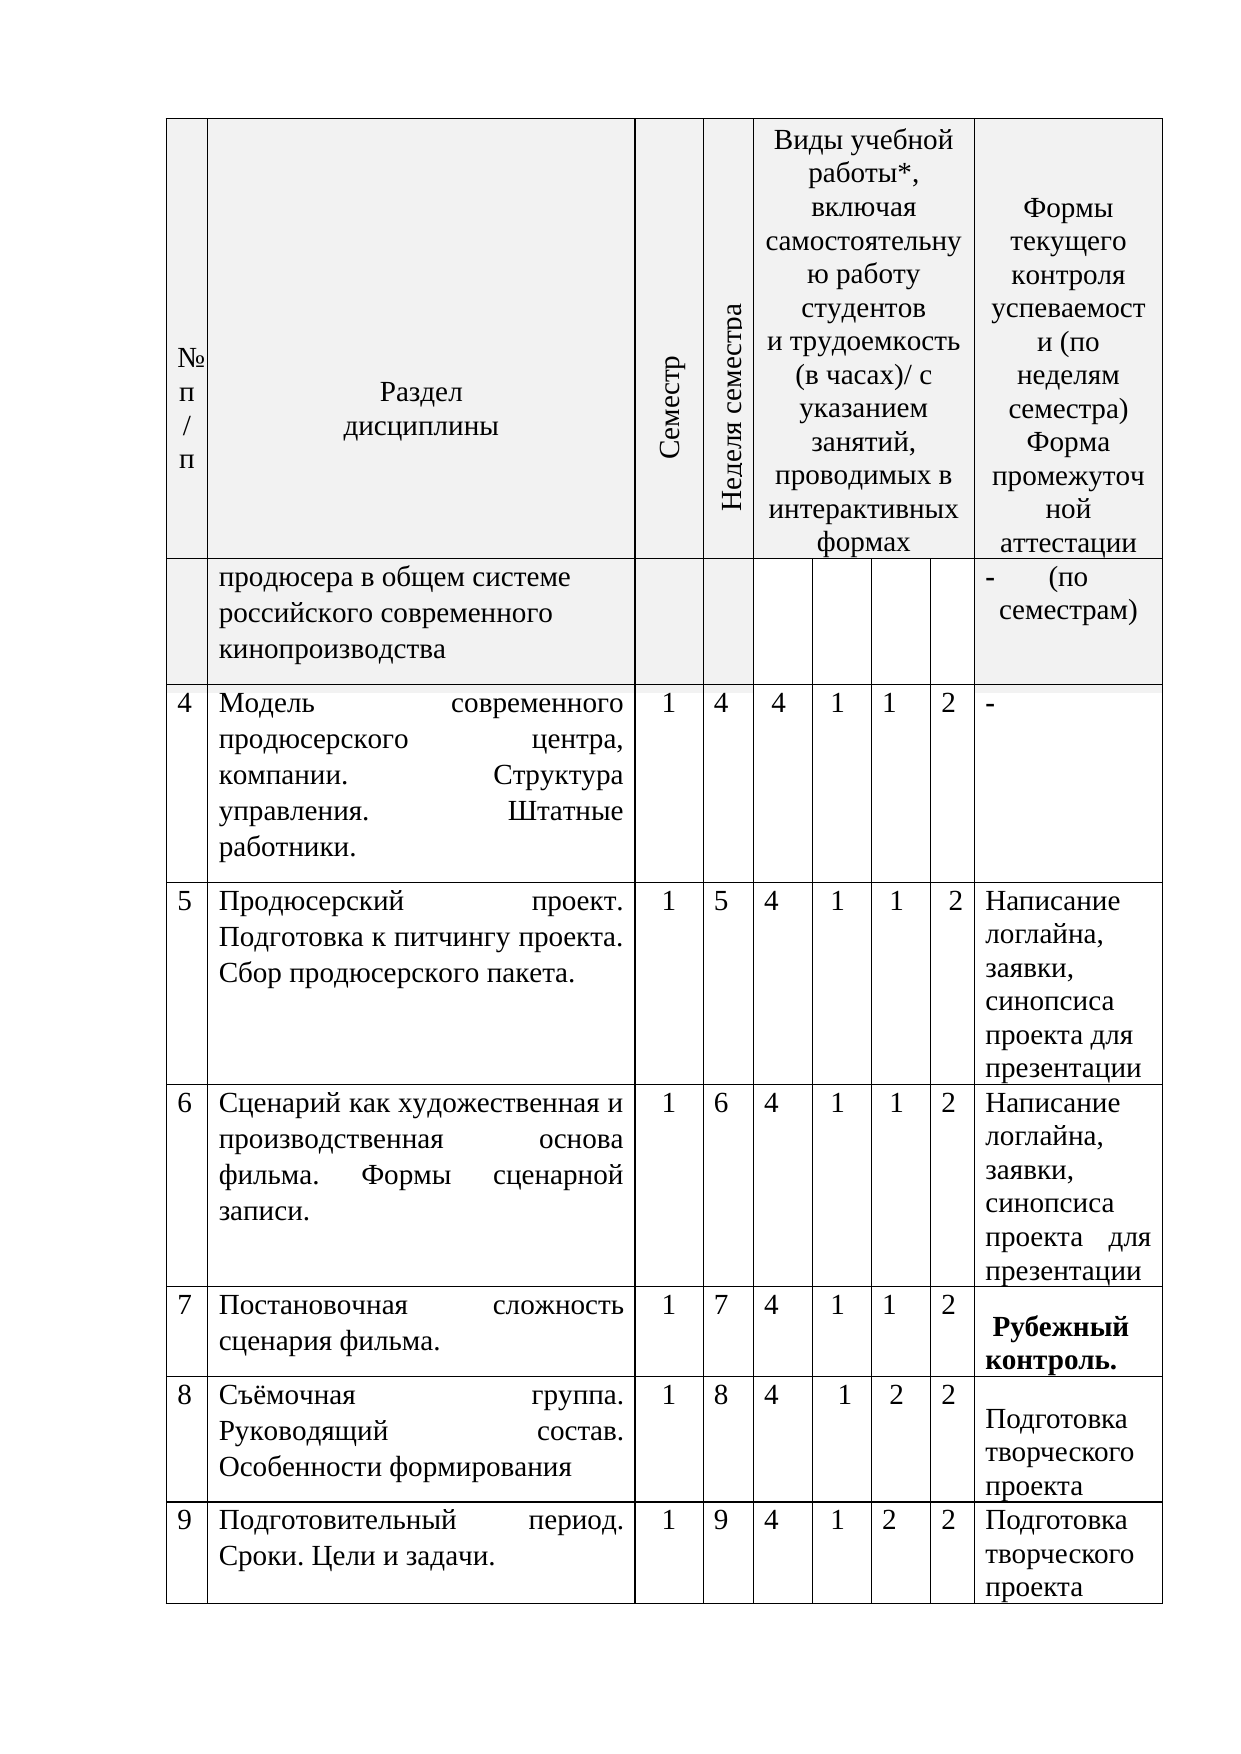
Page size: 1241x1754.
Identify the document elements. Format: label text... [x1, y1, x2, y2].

table_cell 4 [754, 1085, 812, 1286]
table_cell 1 [813, 559, 871, 684]
table_cell 2 [931, 1503, 974, 1603]
table_cell 1 [636, 559, 703, 684]
table_cell 4 [754, 559, 812, 684]
table_cell 4 [754, 1287, 812, 1376]
table_cell Написание логлайна, заявки, синопсиса проекта для презентации [975, 1085, 1162, 1286]
table_cell 1 [872, 1085, 930, 1286]
table_cell 8 [704, 1377, 753, 1501]
table_cell 1 [813, 1377, 871, 1501]
table_cell 1 [636, 883, 703, 1084]
table_cell Рубежный контроль. [975, 1287, 1162, 1376]
table_cell 5 [167, 883, 207, 1084]
table_cell 2 [931, 1377, 974, 1501]
table_cell 4 [754, 685, 812, 882]
table_cell Сценарий как художественная и производственная основа фильма. Формы сценарной записи. [208, 1085, 634, 1286]
table_cell Профессия продюсер. Место продюсера в общем системе российского современного кинопроизводства [208, 559, 634, 684]
table_cell 1 [872, 1287, 930, 1376]
table_cell 5 [704, 883, 753, 1084]
table_cell Написание логлайна, заявки, синопсиса проекта для презентации [975, 883, 1162, 1084]
table_cell 4 [754, 1377, 812, 1501]
table_cell 9 [167, 1503, 207, 1603]
table_cell 7 [167, 1287, 207, 1376]
table_cell 1 [813, 883, 871, 1084]
table_cell Модель современного продюсерского центра, компании. Структура управления. Штатные работники. [208, 685, 634, 882]
table_cell 4 [704, 685, 753, 882]
table_cell Постановочная сложность сценария фильма. [208, 1287, 634, 1376]
table_cell Съёмочная группа. Руководящий состав. Особенности формирования [208, 1377, 634, 1501]
table_cell 1 [636, 1085, 703, 1286]
table_cell 1 [813, 685, 871, 882]
table_cell 4 [167, 685, 207, 882]
table_cell 7 [704, 1287, 753, 1376]
table_cell 4 [754, 1503, 812, 1603]
table_cell 1 [872, 685, 930, 882]
table_cell 1 [872, 883, 930, 1084]
table_cell 1 [636, 685, 703, 882]
table_cell 2 [931, 883, 974, 1084]
table_cell - [975, 559, 1162, 684]
table_header Раздел дисциплины [208, 119, 634, 558]
table_cell 3 [704, 559, 753, 684]
table_cell 1 [872, 559, 930, 684]
table_cell 6 [167, 1085, 207, 1286]
table_cell 2 [931, 1287, 974, 1376]
table_header Формы текущего контроля успеваемости (по неделям семестра) Форма промежуточной аттестации (по семестрам) [975, 119, 1162, 558]
table_cell 2 [931, 685, 974, 882]
table_cell 3 [167, 559, 207, 684]
table_cell Продюсерский проект. Подготовка к питчингу проекта. Сбор продюсерского пакета. [208, 883, 634, 1084]
table_cell 1 [813, 1503, 871, 1603]
table_header № п/п [167, 119, 207, 558]
table_cell 2 [931, 1085, 974, 1286]
table_cell 6 [704, 1085, 753, 1286]
table_cell 1 [636, 1377, 703, 1501]
table_cell 2 [872, 1503, 930, 1603]
table_cell Подготовка творческого проекта [975, 1503, 1162, 1603]
table_cell 9 [704, 1503, 753, 1603]
table_cell 2 [872, 1377, 930, 1501]
table_header Неделя семестра [704, 119, 753, 558]
table_header Семестр [636, 119, 703, 558]
table_cell 1 [813, 1085, 871, 1286]
table_cell 1 [813, 1287, 871, 1376]
table_cell 1 [636, 1503, 703, 1603]
table_cell 8 [167, 1377, 207, 1501]
table_cell - [975, 685, 1162, 882]
table_cell 4 [754, 883, 812, 1084]
table_cell Подготовительный период. Сроки. Цели и задачи. [208, 1503, 634, 1603]
table_cell 2 [931, 559, 974, 684]
table_cell 1 [636, 1287, 703, 1376]
table_cell Подготовка творческого проекта [975, 1377, 1162, 1501]
table_header Виды учебной работы*, включая самостоятельную работу студентов и трудоемкость (в часах)/ с указанием занятий, проводимых в интерактивных формах [754, 119, 974, 558]
